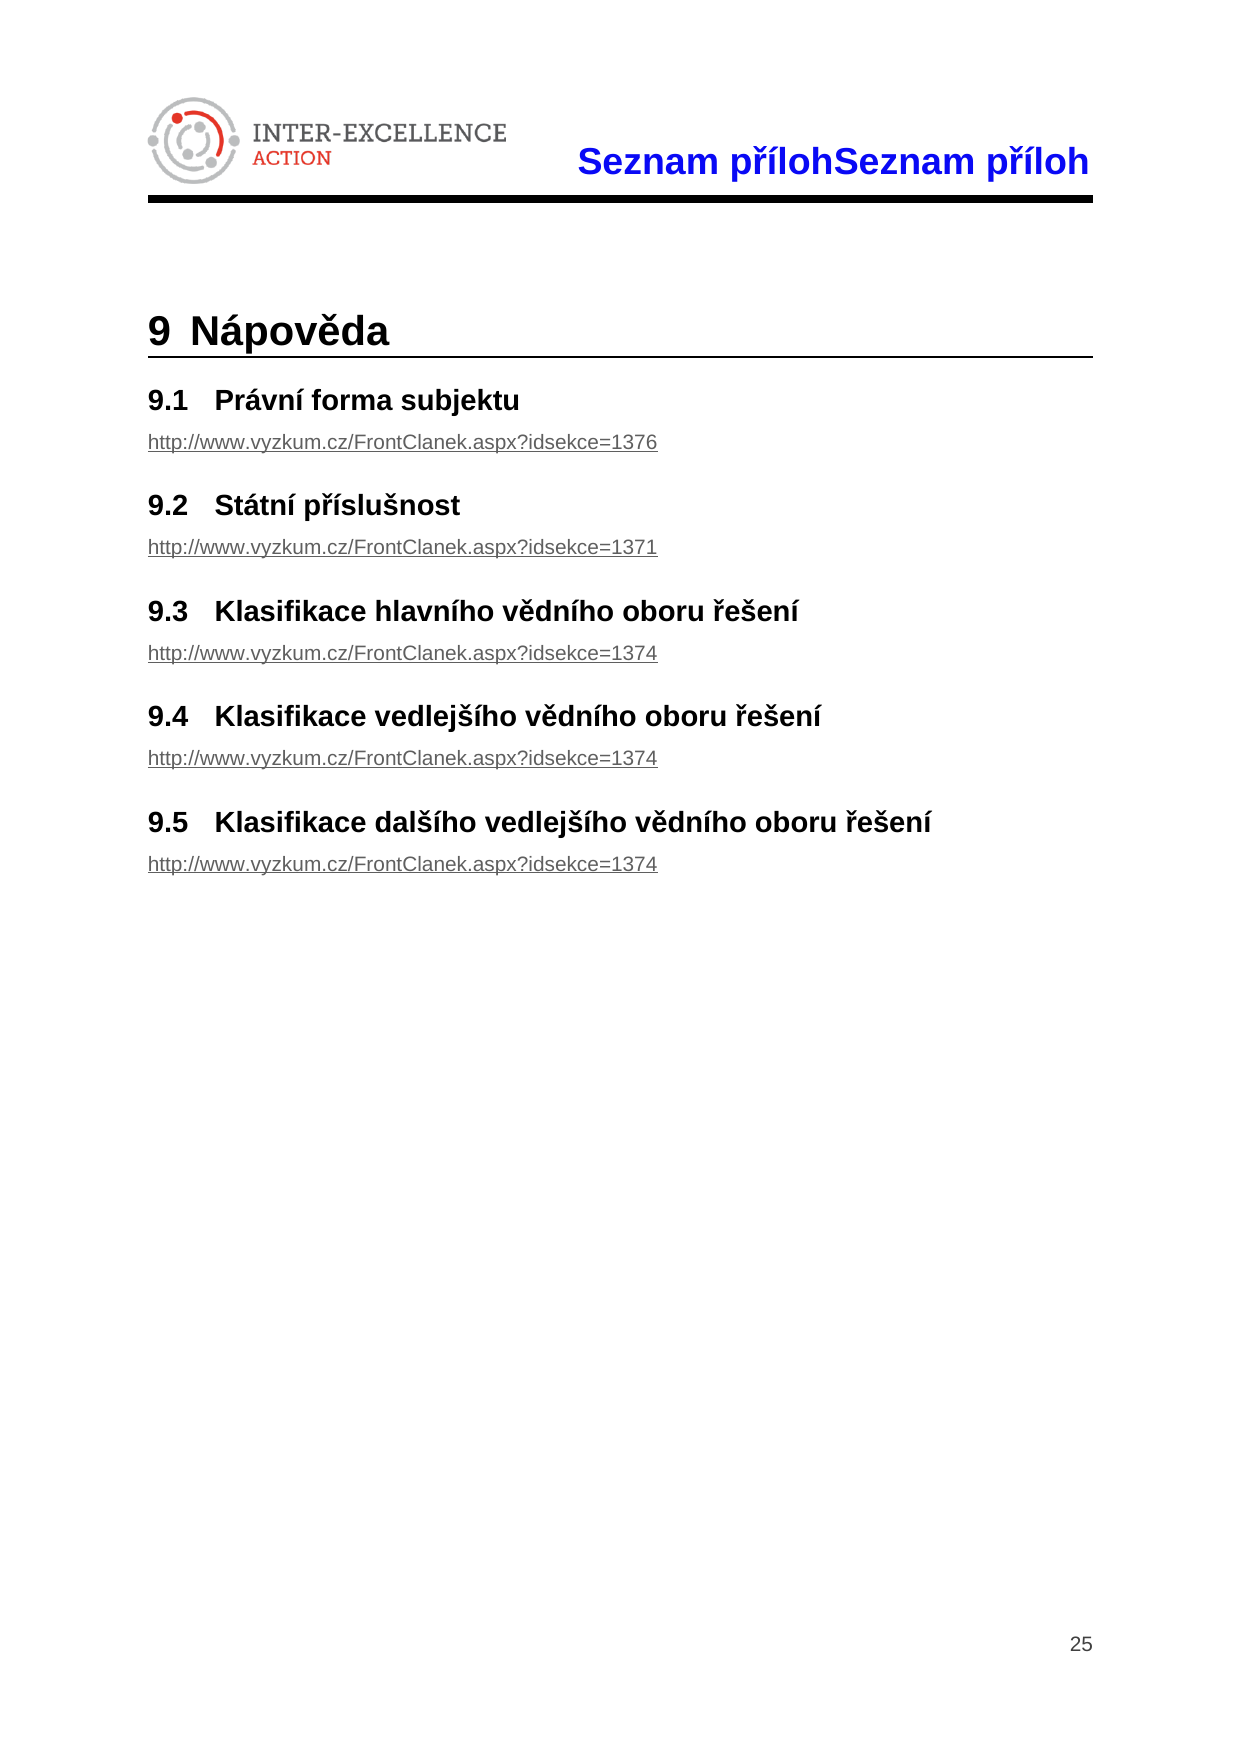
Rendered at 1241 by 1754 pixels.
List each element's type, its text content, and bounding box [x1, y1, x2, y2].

text http://www.vyzkum.cz/FrontClanek.aspx?idsekce=1374 [148, 641, 1093, 664]
picture [147, 97, 506, 184]
list Státní příslušnost [148, 488, 1093, 522]
text http://www.vyzkum.cz/FrontClanek.aspx?idsekce=1374 [148, 746, 1093, 770]
list Klasifikace vedlejšího vědního oboru řešení [148, 699, 1093, 733]
text http://www.vyzkum.cz/FrontClanek.aspx?idsekce=1371 [148, 535, 1093, 559]
list Právní forma subjektu [148, 383, 1093, 416]
list Klasifikace dalšího vedlejšího vědního oboru řešení [148, 804, 1093, 838]
text http://www.vyzkum.cz/FrontClanek.aspx?idsekce=1376 [148, 430, 1093, 454]
text http://www.vyzkum.cz/FrontClanek.aspx?idsekce=1374 [148, 851, 1093, 875]
list Nápověda [148, 306, 1093, 356]
list Klasifikace hlavního vědního oboru řešení [148, 594, 1093, 627]
